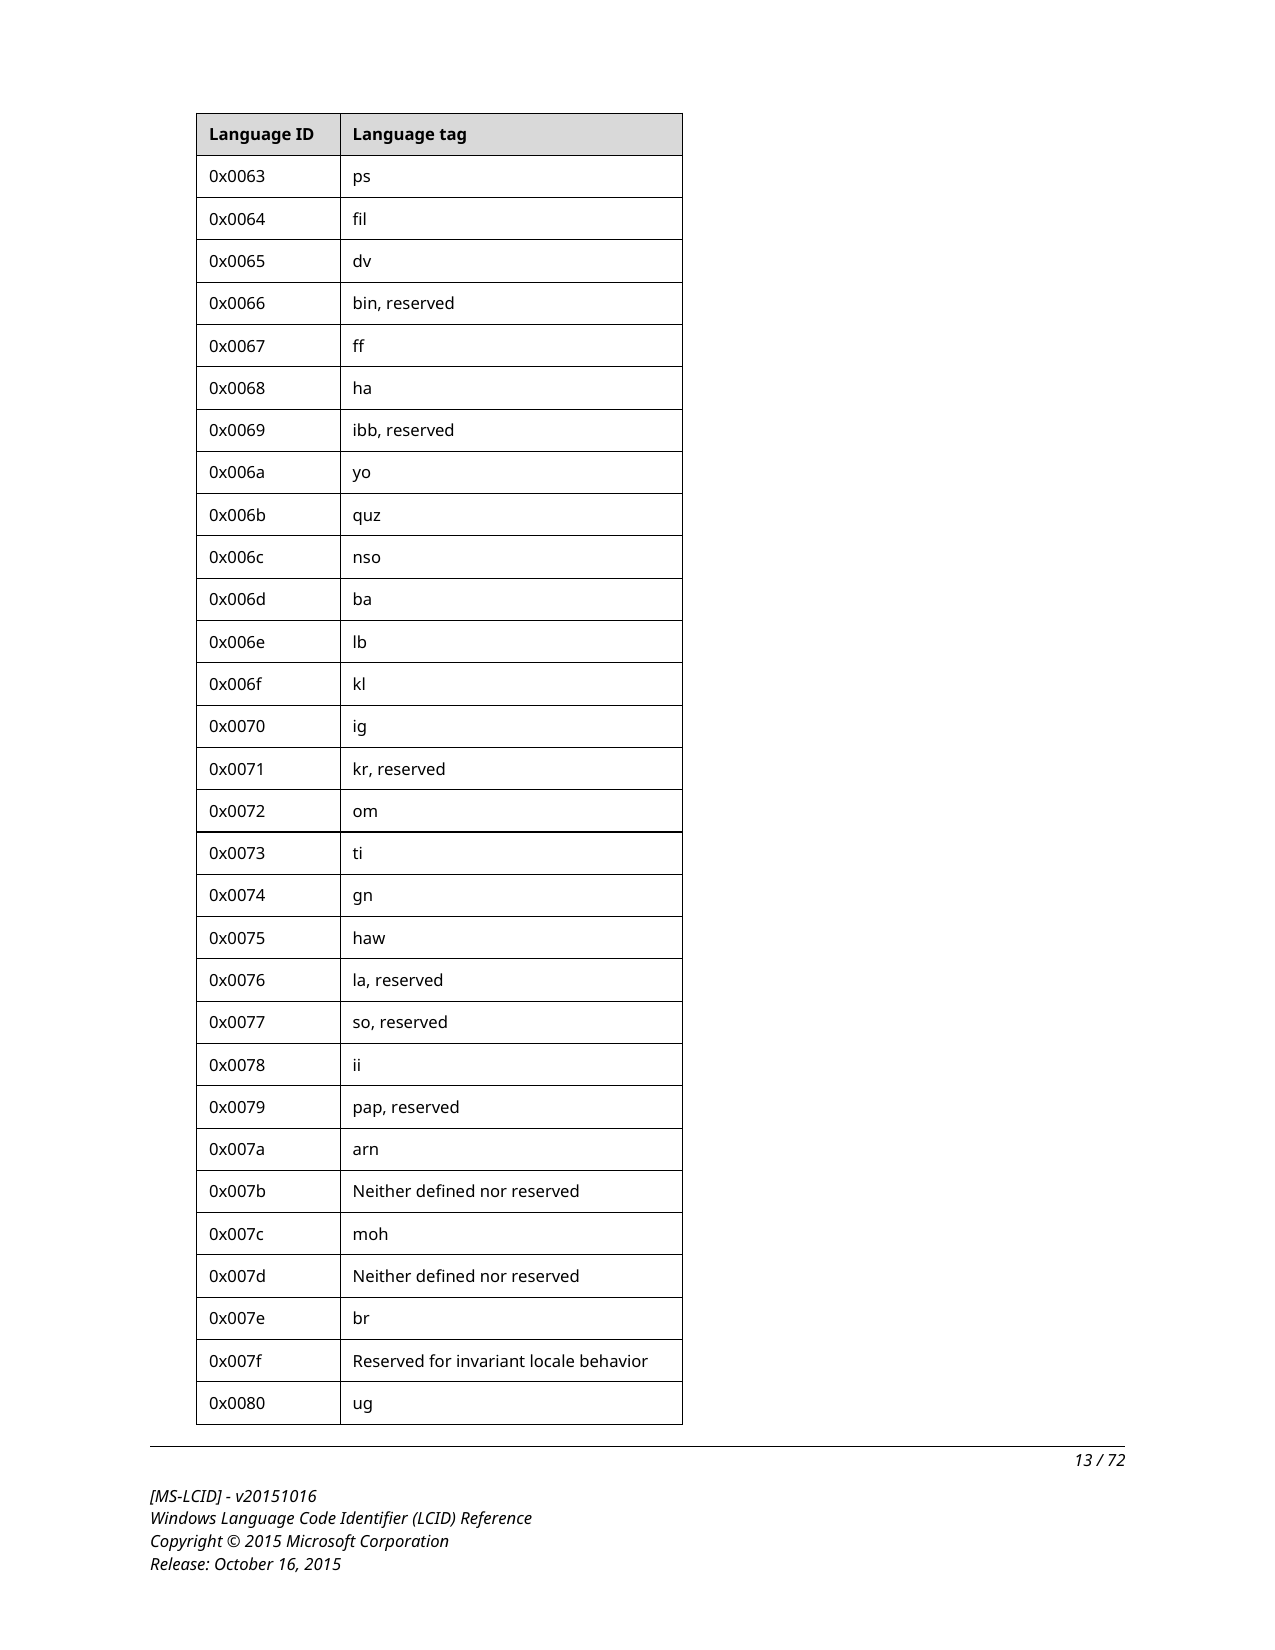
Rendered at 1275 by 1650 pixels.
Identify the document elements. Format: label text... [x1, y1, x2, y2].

table_cell 0x0065 [197, 240, 340, 282]
table_cell 0x0071 [197, 748, 340, 789]
table_cell 0x007b [197, 1171, 340, 1212]
table_cell 0x0078 [197, 1044, 340, 1085]
table_cell kl [341, 663, 682, 704]
table_cell Neither defined nor reserved [341, 1171, 682, 1212]
table_cell dv [341, 240, 682, 282]
table_cell 0x007a [197, 1129, 340, 1170]
table_cell 0x007e [197, 1298, 340, 1339]
table_cell 0x006c [197, 536, 340, 578]
table_cell 0x007f [197, 1340, 340, 1381]
table_cell ba [341, 579, 682, 620]
table_cell 0x0076 [197, 959, 340, 1001]
table_cell gn [341, 875, 682, 916]
table_cell ti [341, 833, 682, 874]
table_cell 0x006e [197, 621, 340, 662]
table_header Language tag [341, 114, 682, 155]
table_cell yo [341, 452, 682, 493]
table_cell 0x006a [197, 452, 340, 493]
table_cell 0x0070 [197, 706, 340, 747]
table_cell so, reserved [341, 1002, 682, 1043]
table_cell haw [341, 917, 682, 958]
table_cell nso [341, 536, 682, 578]
table_cell kr, reserved [341, 748, 682, 789]
table_cell 0x007d [197, 1255, 340, 1297]
table_cell moh [341, 1213, 682, 1254]
table_cell 0x0068 [197, 367, 340, 408]
table_cell 0x0066 [197, 283, 340, 324]
table_cell 0x0069 [197, 410, 340, 451]
table_cell arn [341, 1129, 682, 1170]
table_cell 0x006d [197, 579, 340, 620]
table_cell ii [341, 1044, 682, 1085]
table_cell 0x0077 [197, 1002, 340, 1043]
table_cell 0x0072 [197, 790, 340, 831]
table_cell la, reserved [341, 959, 682, 1001]
table_cell quz [341, 494, 682, 535]
table_cell 0x0080 [197, 1382, 340, 1423]
table_cell ha [341, 367, 682, 408]
table_cell ibb, reserved [341, 410, 682, 451]
table_cell ug [341, 1382, 682, 1423]
table_cell 0x0074 [197, 875, 340, 916]
table_cell 0x006f [197, 663, 340, 704]
table_cell fil [341, 198, 682, 239]
table_cell 0x0079 [197, 1086, 340, 1127]
table_cell 0x0064 [197, 198, 340, 239]
table_cell Neither defined nor reserved [341, 1255, 682, 1297]
table_cell 0x0073 [197, 833, 340, 874]
table_cell br [341, 1298, 682, 1339]
table_cell ps [341, 156, 682, 197]
table_cell om [341, 790, 682, 831]
table_cell 0x0067 [197, 325, 340, 366]
table_cell 0x0075 [197, 917, 340, 958]
table_cell 0x0063 [197, 156, 340, 197]
table_cell ff [341, 325, 682, 366]
table_cell 0x007c [197, 1213, 340, 1254]
table_cell 0x006b [197, 494, 340, 535]
table_cell Reserved for invariant locale behavior [341, 1340, 682, 1381]
table_cell ig [341, 706, 682, 747]
table_cell pap, reserved [341, 1086, 682, 1127]
table_cell lb [341, 621, 682, 662]
table_cell bin, reserved [341, 283, 682, 324]
table_header Language ID [197, 114, 340, 155]
